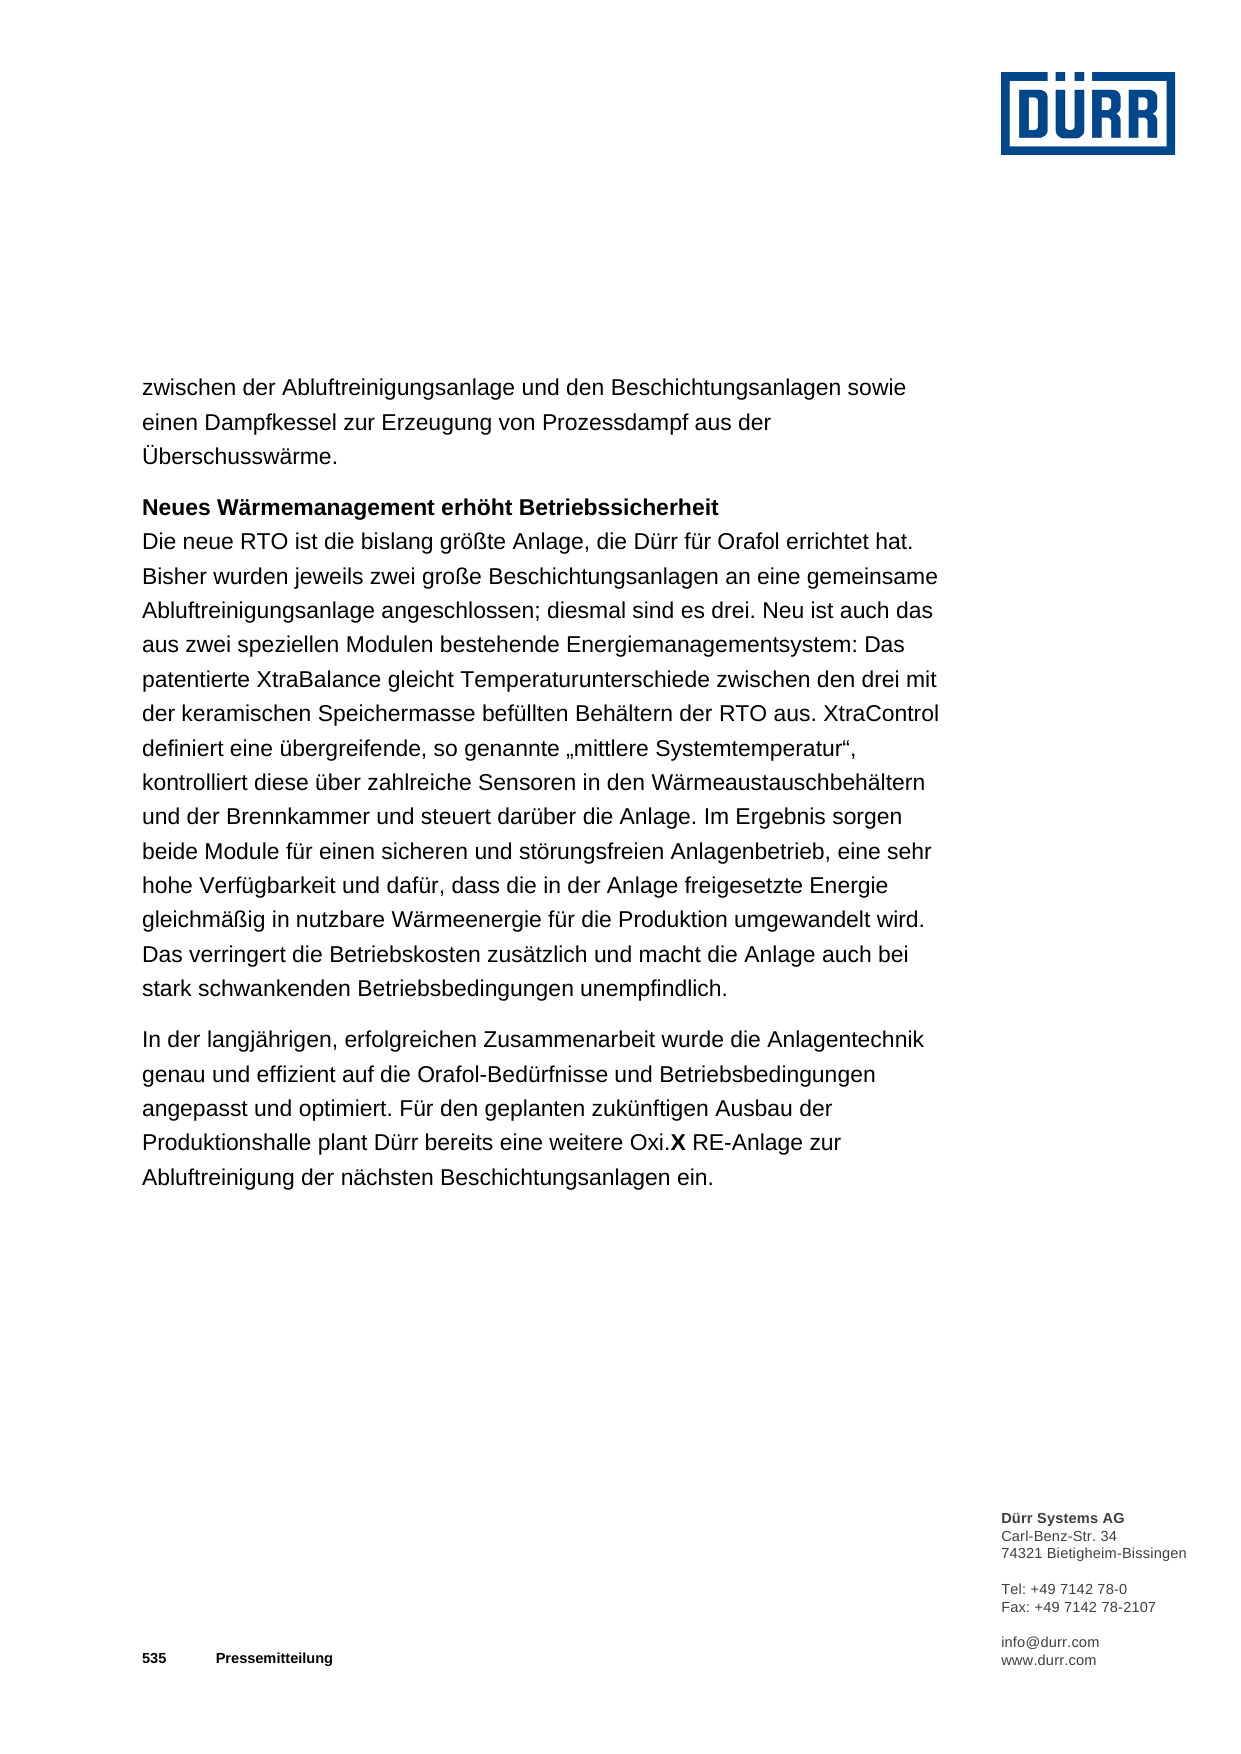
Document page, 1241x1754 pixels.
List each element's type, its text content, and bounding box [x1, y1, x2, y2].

text In der langjährigen, erfolgreichen Zusammenarbeit wurde die Anlagentechnik genau und effizient auf die Orafol-Bedürfnisse und Betriebsbedingungen angepasst und optimiert. Für den geplanten zukünftigen Ausbau der Produktionshalle plant Dürr bereits eine weitere Oxi.X RE-Anlage zur Abluftreinigung der nächsten Beschichtungsanlagen ein. [142, 1018, 951, 1190]
text Neues Wärmemanagement erhöht Betriebssicherheit Die neue RTO ist die bislang größte Anlage, die Dürr für Orafol errichtet hat. Bisher wurden jeweils zwei große Beschichtungsanlagen an eine gemeinsame Abluftreinigungsanlage angeschlossen; diesmal sind es drei. Neu ist auch das aus zwei speziellen Modulen bestehende Energiemanagementsystem: Das patentierte XtraBalance gleicht Temperaturunterschiede zwischen den drei mit der keramischen Speichermasse befüllten Behältern der RTO aus. XtraControl definiert eine übergreifende, so genannte „mittlere Systemtemperatur“, kontrolliert diese über zahlreiche Sensoren in den Wärmeaustauschbehältern und der Brennkammer und steuert darüber die Anlage. Im Ergebnis sorgen beide Module für einen sicheren und störungsfreien Anlagenbetrieb, eine sehr hohe Verfügbarkeit und dafür, dass die in der Anlage freigesetzte Energie gleichmäßig in nutzbare Wärmeenergie für die Produktion umgewandelt wird. Das verringert die Betriebskosten zusätzlich und macht die Anlage auch bei stark schwankenden Betriebsbedingungen unempfindlich. [142, 486, 951, 1002]
picture [1001, 72, 1175, 155]
